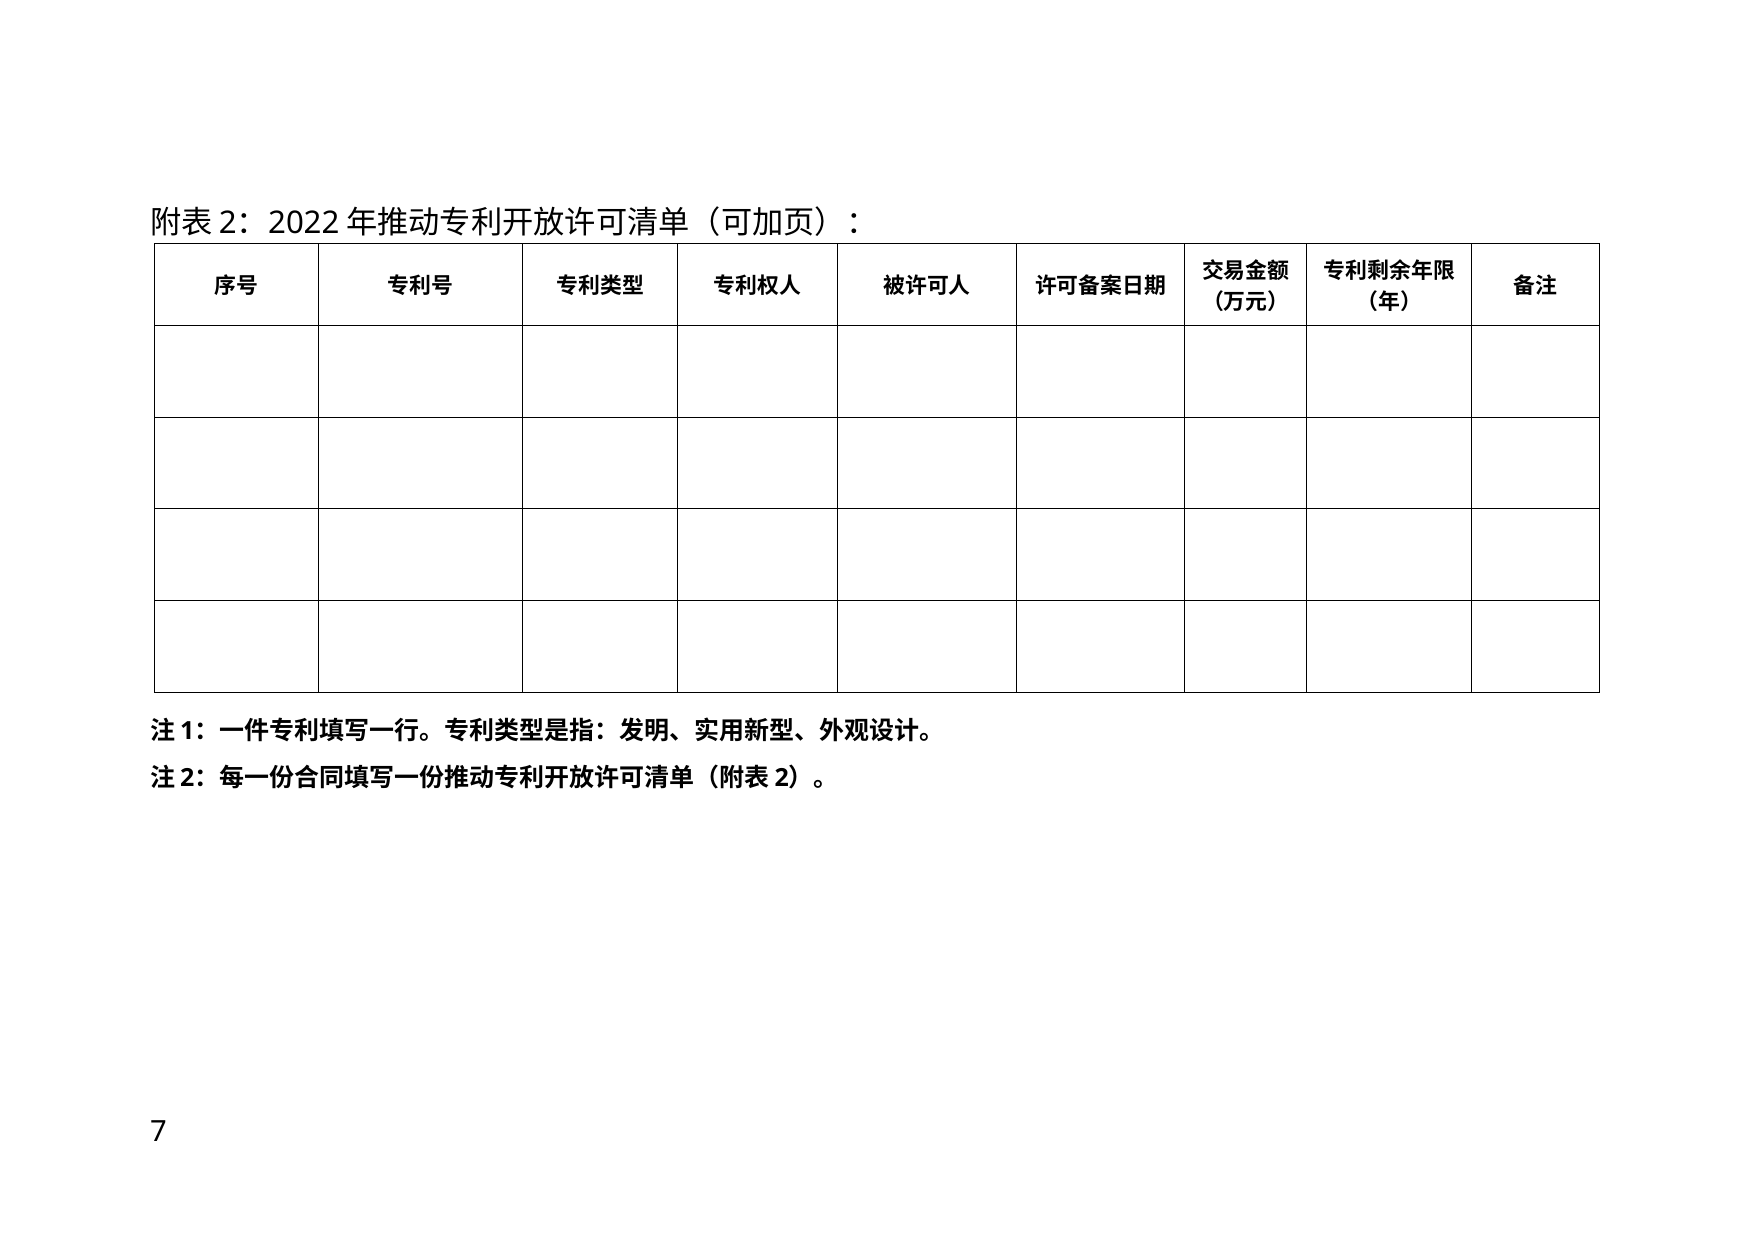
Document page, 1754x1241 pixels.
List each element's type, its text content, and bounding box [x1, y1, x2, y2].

table_cell [1017, 509, 1184, 599]
table_cell [1472, 509, 1599, 599]
table_cell [155, 509, 318, 599]
text 注1：一件专利填写一行。专利类型是指：发明、实用新型、外观设计。 [150, 693, 1604, 751]
table_cell [1307, 509, 1471, 599]
table_cell [838, 418, 1016, 507]
table_cell [155, 601, 318, 692]
table_cell [1185, 418, 1306, 507]
table_cell [678, 326, 837, 417]
table_cell [1017, 418, 1184, 507]
table_cell [155, 326, 318, 417]
text 注2：每一份合同填写一份推动专利开放许可清单（附表2）。 [150, 751, 1604, 795]
table_cell [678, 509, 837, 599]
table_cell [838, 601, 1016, 692]
table_cell [523, 418, 677, 507]
table_cell [1185, 326, 1306, 417]
table_header 专利权人 [678, 244, 837, 325]
table_cell [523, 509, 677, 599]
table_header 被许可人 [838, 244, 1016, 325]
table_cell [319, 418, 522, 507]
table_cell [319, 509, 522, 599]
table_header 备注 [1472, 244, 1599, 325]
table_cell [523, 601, 677, 692]
table_cell [838, 509, 1016, 599]
table_cell [1185, 509, 1306, 599]
table_header 序号 [155, 244, 318, 325]
table_cell [1307, 601, 1471, 692]
table_cell [1472, 601, 1599, 692]
table_cell [1472, 418, 1599, 507]
table_header 专利剩余年限（年） [1307, 244, 1471, 325]
table_cell [1017, 601, 1184, 692]
table_cell [678, 601, 837, 692]
table_cell [155, 418, 318, 507]
table_cell [678, 418, 837, 507]
table_cell [523, 326, 677, 417]
table_cell [319, 601, 522, 692]
table_cell [1307, 418, 1471, 507]
table_header 专利类型 [523, 244, 677, 325]
table_header 专利号 [319, 244, 522, 325]
table_cell [1307, 326, 1471, 417]
table_cell [838, 326, 1016, 417]
table_header 许可备案日期 [1017, 244, 1184, 325]
table_cell [1185, 601, 1306, 692]
text 附表2：2022年推动专利开放许可清单（可加页）： [150, 198, 1604, 243]
table_cell [319, 326, 522, 417]
table_cell [1017, 326, 1184, 417]
table_cell [1472, 326, 1599, 417]
table_header 交易金额（万元） [1185, 244, 1306, 325]
